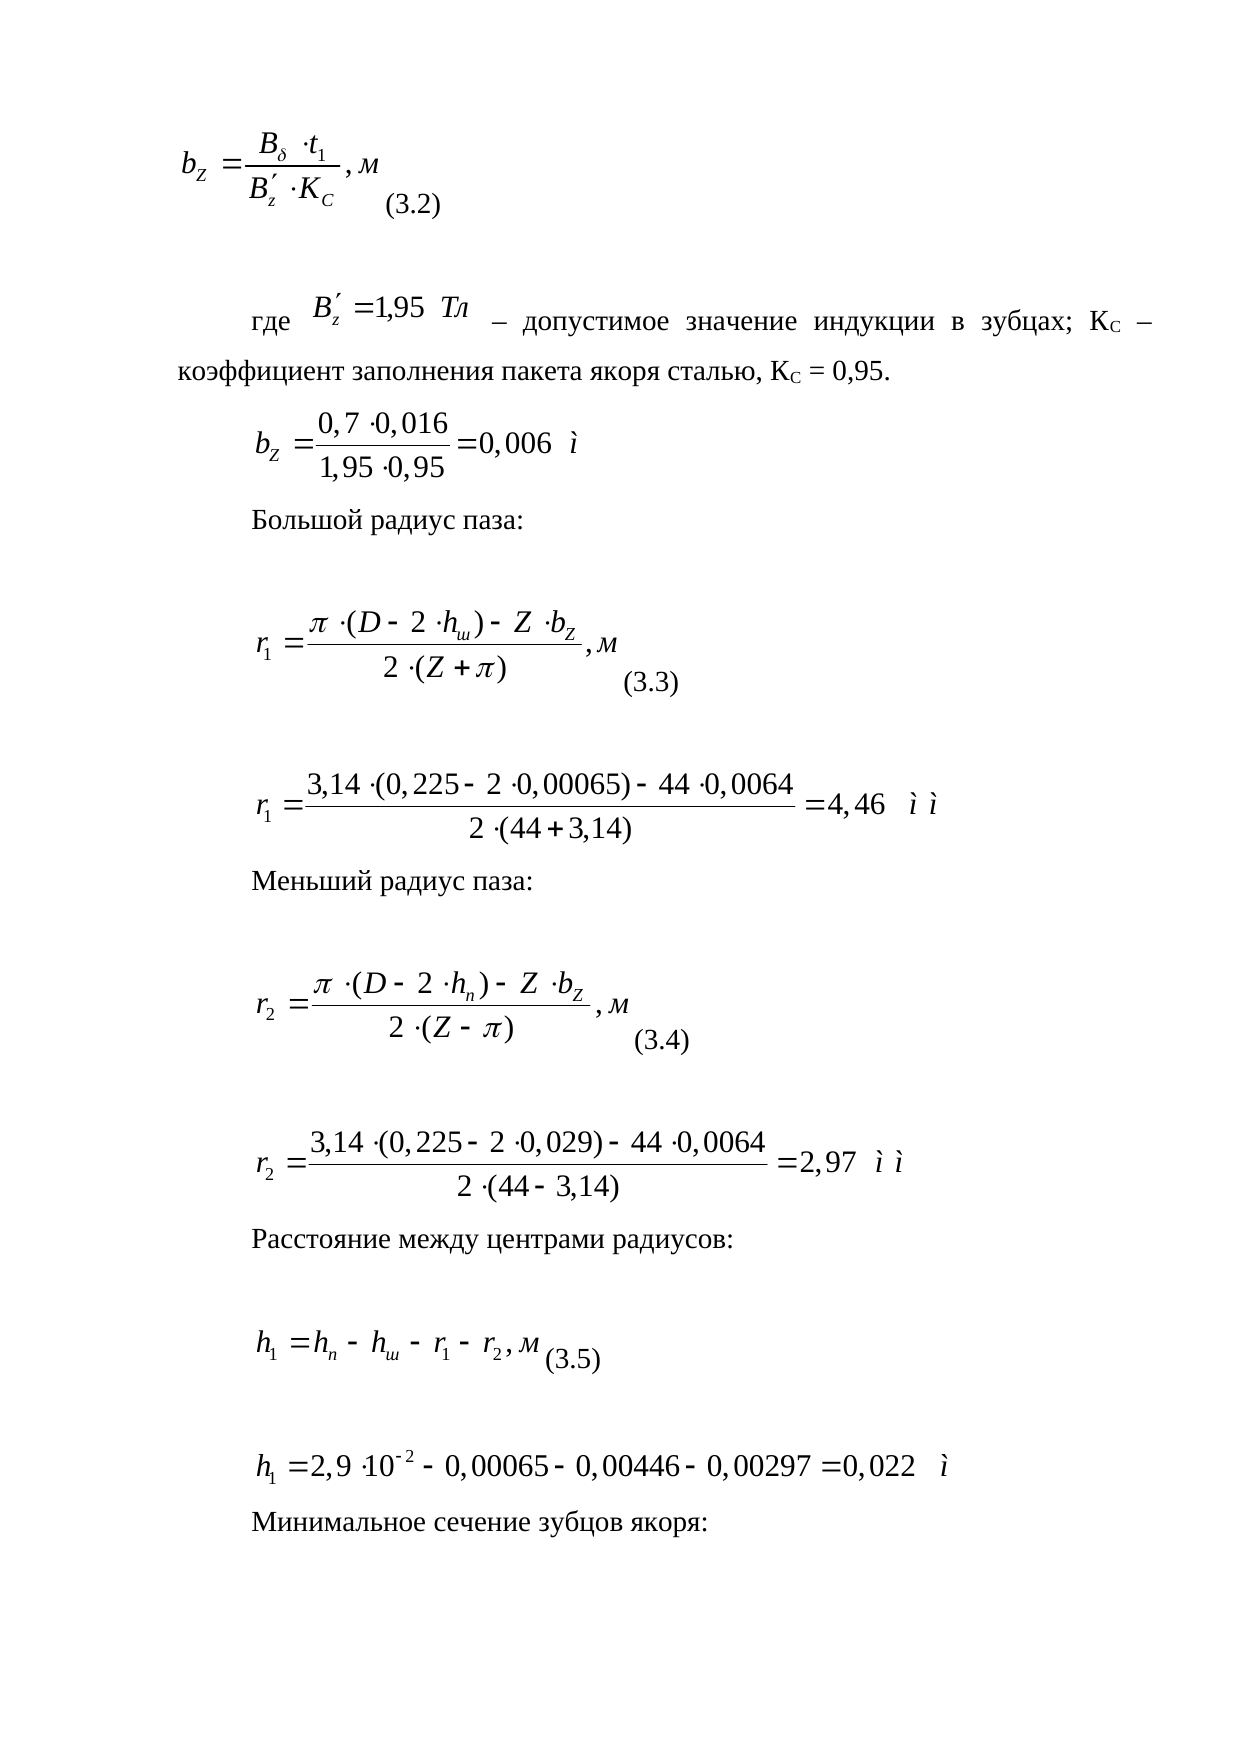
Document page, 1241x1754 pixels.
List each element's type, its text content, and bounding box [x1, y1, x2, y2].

text Расстояние между центрами радиусов: [177, 1221, 1152, 1254]
text (3.5) [177, 1322, 1152, 1375]
text где – допустимое значение индукции в зубцах; КС – коэффициент заполнения пакета якоря сталью, КС = 0,95. [177, 287, 1152, 387]
text (3.4) [177, 963, 1152, 1056]
text Большой радиус паза: [177, 502, 1152, 535]
text (3.3) [177, 602, 1152, 698]
text Минимальное сечение зубцов якоря: [177, 1504, 1152, 1537]
text Меньший радиус паза: [177, 863, 1152, 896]
